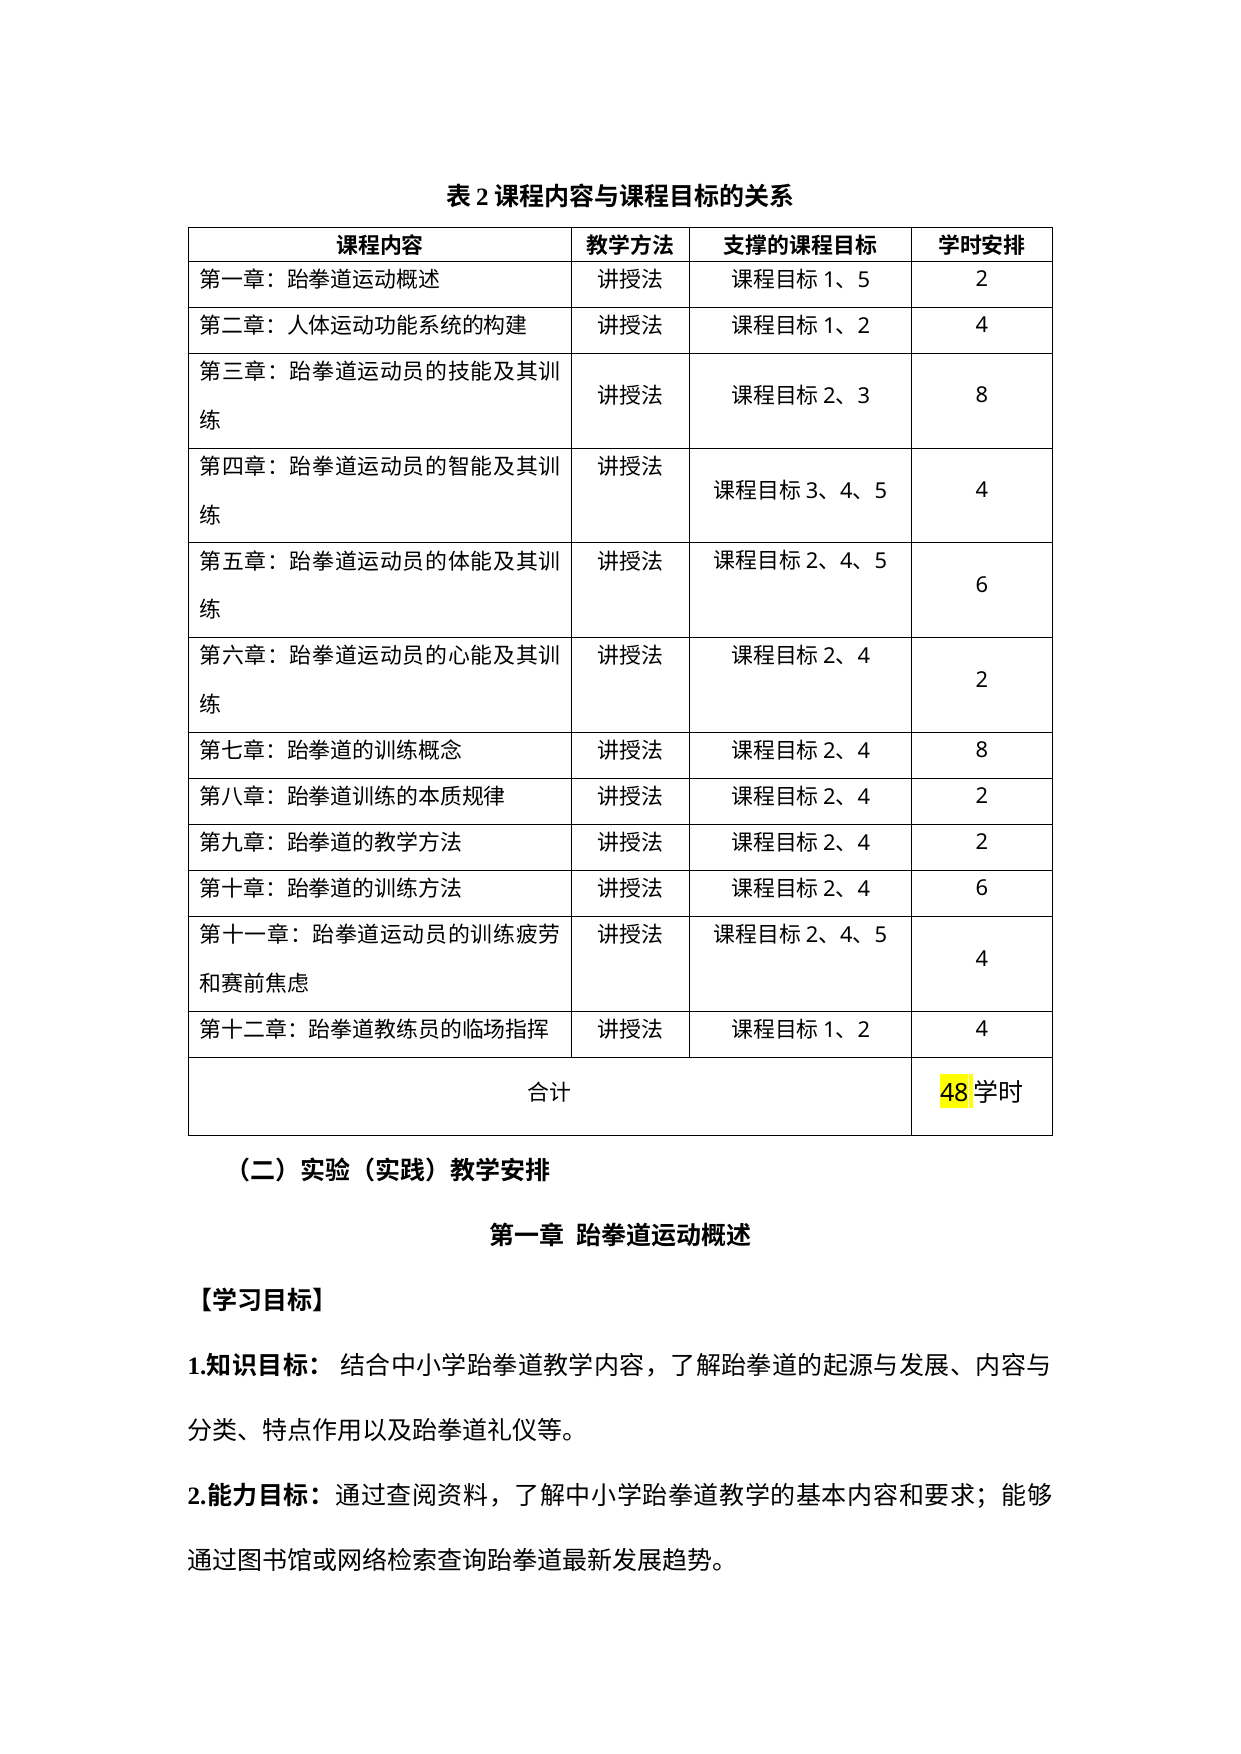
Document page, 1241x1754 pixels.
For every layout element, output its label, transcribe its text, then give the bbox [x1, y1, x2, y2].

table_cell 第五章：跆拳道运动员的体能及其训练 [189, 543, 571, 637]
table_cell 第十章：跆拳道的训练方法 [189, 871, 571, 916]
table_cell 8 [912, 354, 1052, 447]
text （二）实验（实践）教学安排 [187, 1136, 1053, 1201]
table_cell 48学时 [912, 1058, 1052, 1135]
table_cell 6 [912, 543, 1052, 637]
table_header 教学方法 [572, 228, 689, 261]
table_cell 课程目标2、4、5 [690, 917, 911, 1011]
text 第一章 跆拳道运动概述 [187, 1201, 1053, 1266]
table_cell 第八章：跆拳道训练的本质规律 [189, 779, 571, 824]
table_cell 课程目标1、2 [690, 1012, 911, 1057]
table_cell 2 [912, 638, 1052, 732]
table_cell 第六章：跆拳道运动员的心能及其训练 [189, 638, 571, 732]
table_header 学时安排 [912, 228, 1052, 261]
table_cell 2 [912, 825, 1052, 870]
table_cell 讲授法 [572, 871, 689, 916]
table_cell 4 [912, 308, 1052, 353]
table_cell 8 [912, 733, 1052, 778]
text 2.能力目标：通过查阅资料，了解中小学跆拳道教学的基本内容和要求；能够通过图书馆或网络检索查询跆拳道最新发展趋势。 [187, 1461, 1053, 1591]
table_cell 讲授法 [572, 1012, 689, 1057]
table_cell 课程目标1、2 [690, 308, 911, 353]
table_cell 讲授法 [572, 543, 689, 637]
table_cell 讲授法 [572, 917, 689, 1011]
table_header 支撑的课程目标 [690, 228, 911, 261]
table_cell 课程目标2、4 [690, 825, 911, 870]
table_cell 讲授法 [572, 825, 689, 870]
table_cell 第七章：跆拳道的训练概念 [189, 733, 571, 778]
table_cell 4 [912, 449, 1052, 542]
table_cell 第十一章：跆拳道运动员的训练疲劳和赛前焦虑 [189, 917, 571, 1011]
table_cell 2 [912, 262, 1052, 307]
table_cell 4 [912, 917, 1052, 1011]
table_cell 第九章：跆拳道的教学方法 [189, 825, 571, 870]
table_cell 讲授法 [572, 779, 689, 824]
table_cell 讲授法 [572, 354, 689, 447]
table_cell 课程目标2、4 [690, 638, 911, 732]
table_cell 课程目标2、4 [690, 871, 911, 916]
table_cell 第一章：跆拳道运动概述 [189, 262, 571, 307]
table_header 课程内容 [189, 228, 571, 261]
table_cell 讲授法 [572, 262, 689, 307]
table_cell 讲授法 [572, 733, 689, 778]
table_cell 课程目标2、4 [690, 733, 911, 778]
table_cell 讲授法 [572, 638, 689, 732]
table_cell 第二章：人体运动功能系统的构建 [189, 308, 571, 353]
table_cell 课程目标2、4 [690, 779, 911, 824]
table_cell 课程目标1、5 [690, 262, 911, 307]
table_cell 合计 [189, 1058, 911, 1135]
table_cell 课程目标2、3 [690, 354, 911, 447]
table_cell 课程目标3、4、5 [690, 449, 911, 542]
table_cell 4 [912, 1012, 1052, 1057]
table_cell 课程目标2、4、5 [690, 543, 911, 637]
table_cell 2 [912, 779, 1052, 824]
text 表2 课程内容与课程目标的关系 [187, 162, 1053, 227]
table_cell 第十二章：跆拳道教练员的临场指挥 [189, 1012, 571, 1057]
table_cell 讲授法 [572, 449, 689, 542]
table_cell 第三章：跆拳道运动员的技能及其训练 [189, 354, 571, 447]
table_cell 讲授法 [572, 308, 689, 353]
text 【学习目标】 [187, 1266, 1053, 1331]
text 1.知识目标： 结合中小学跆拳道教学内容，了解跆拳道的起源与发展、内容与分类、特点作用以及跆拳道礼仪等。 [187, 1331, 1053, 1461]
table_cell 第四章：跆拳道运动员的智能及其训练 [189, 449, 571, 542]
table_cell 6 [912, 871, 1052, 916]
